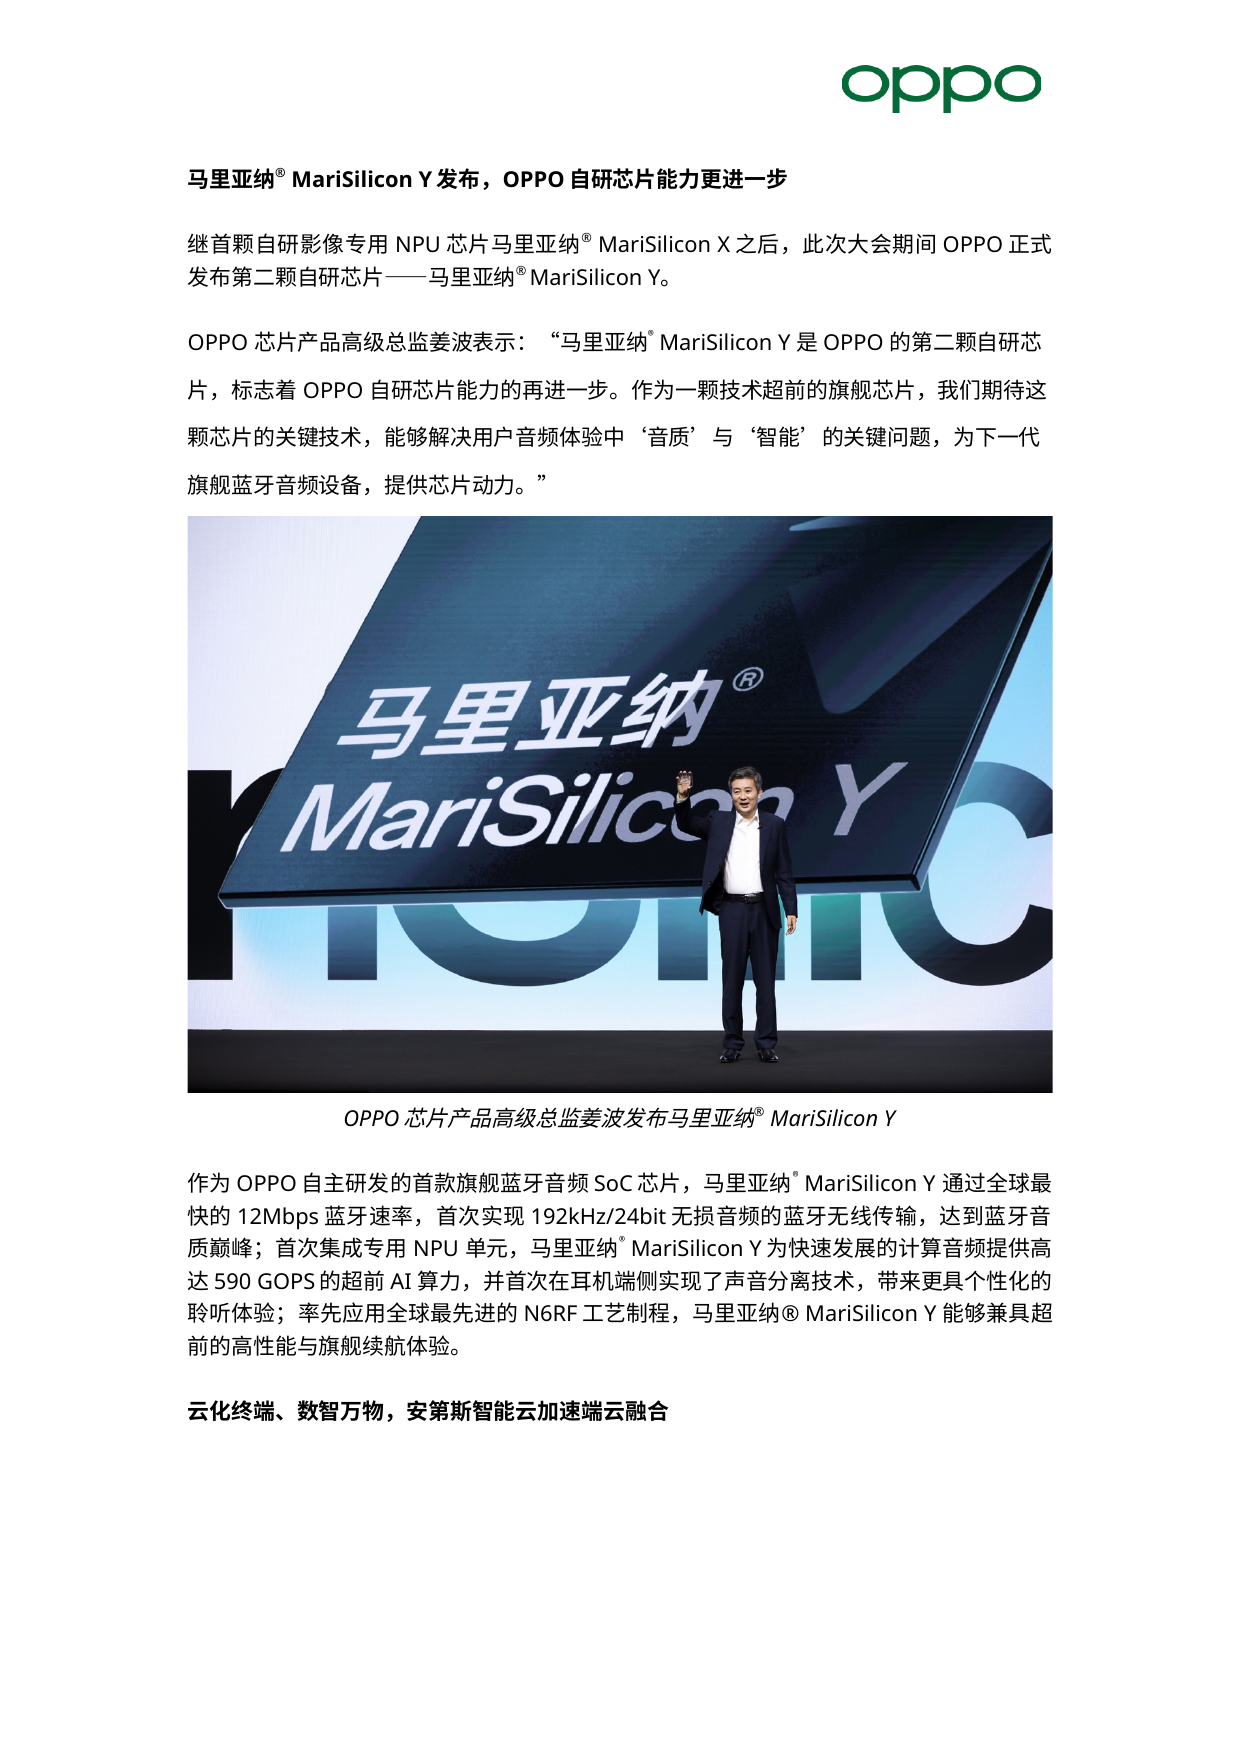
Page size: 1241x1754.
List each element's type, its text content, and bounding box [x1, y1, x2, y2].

text 云化终端、数智万物，安第斯智能云加速端云融合 [187, 1393, 1053, 1426]
text 作为OPPO自主研发的首款旗舰蓝牙音频SoC芯片，马里亚纳®️ MariSilicon Y 通过全球最快的12Mbps蓝牙速率，首次实现192kHz/24bit无损音频的蓝牙无线传输，达到蓝牙音质巅峰；首次集成专用 NPU 单元，马里亚纳®️ MariSilicon Y为快速发展的计算音频提供高达590 GOPS的超前 AI 算力，并首次在耳机端侧实现了声音分离技术，带来更具个性化的聆听体验；率先应用全球最先进的N6RF工艺制程，马里亚纳®️ MariSilicon Y 能够兼具超前的高性能与旗舰续航体验。 [187, 1166, 1053, 1361]
text 继首颗自研影像专用NPU芯片马里亚纳®️ MariSilicon X之后，此次大会期间OPPO正式发布第二颗自研芯片——马里亚纳®️ MariSilicon Y。 [187, 227, 1053, 292]
text 马里亚纳®️ MariSilicon Y发布，OPPO自研芯片能力更进一步 [187, 162, 1053, 194]
text OPPO 芯片产品高级总监姜波表示：“马里亚纳®️ MariSilicon Y 是 OPPO 的第二颗自研芯片，标志着 OPPO 自研芯片能力的再进一步。作为一颗技术超前的旗舰芯片，我们期待这颗芯片的关键技术，能够解决用户音频体验中‘音质’与‘智能’的关键问题，为下一代旗舰蓝牙音频设备，提供芯片动力。” [187, 325, 1053, 499]
text OPPO芯片产品高级总监姜波发布马里亚纳®️ MariSilicon Y [754, 1101, 1053, 1133]
picture [842, 65, 1042, 113]
picture [187, 516, 1053, 1093]
text OPPO芯片产品高级总监姜波发布马里亚纳®️ MariSilicon Y [187, 1101, 404, 1133]
